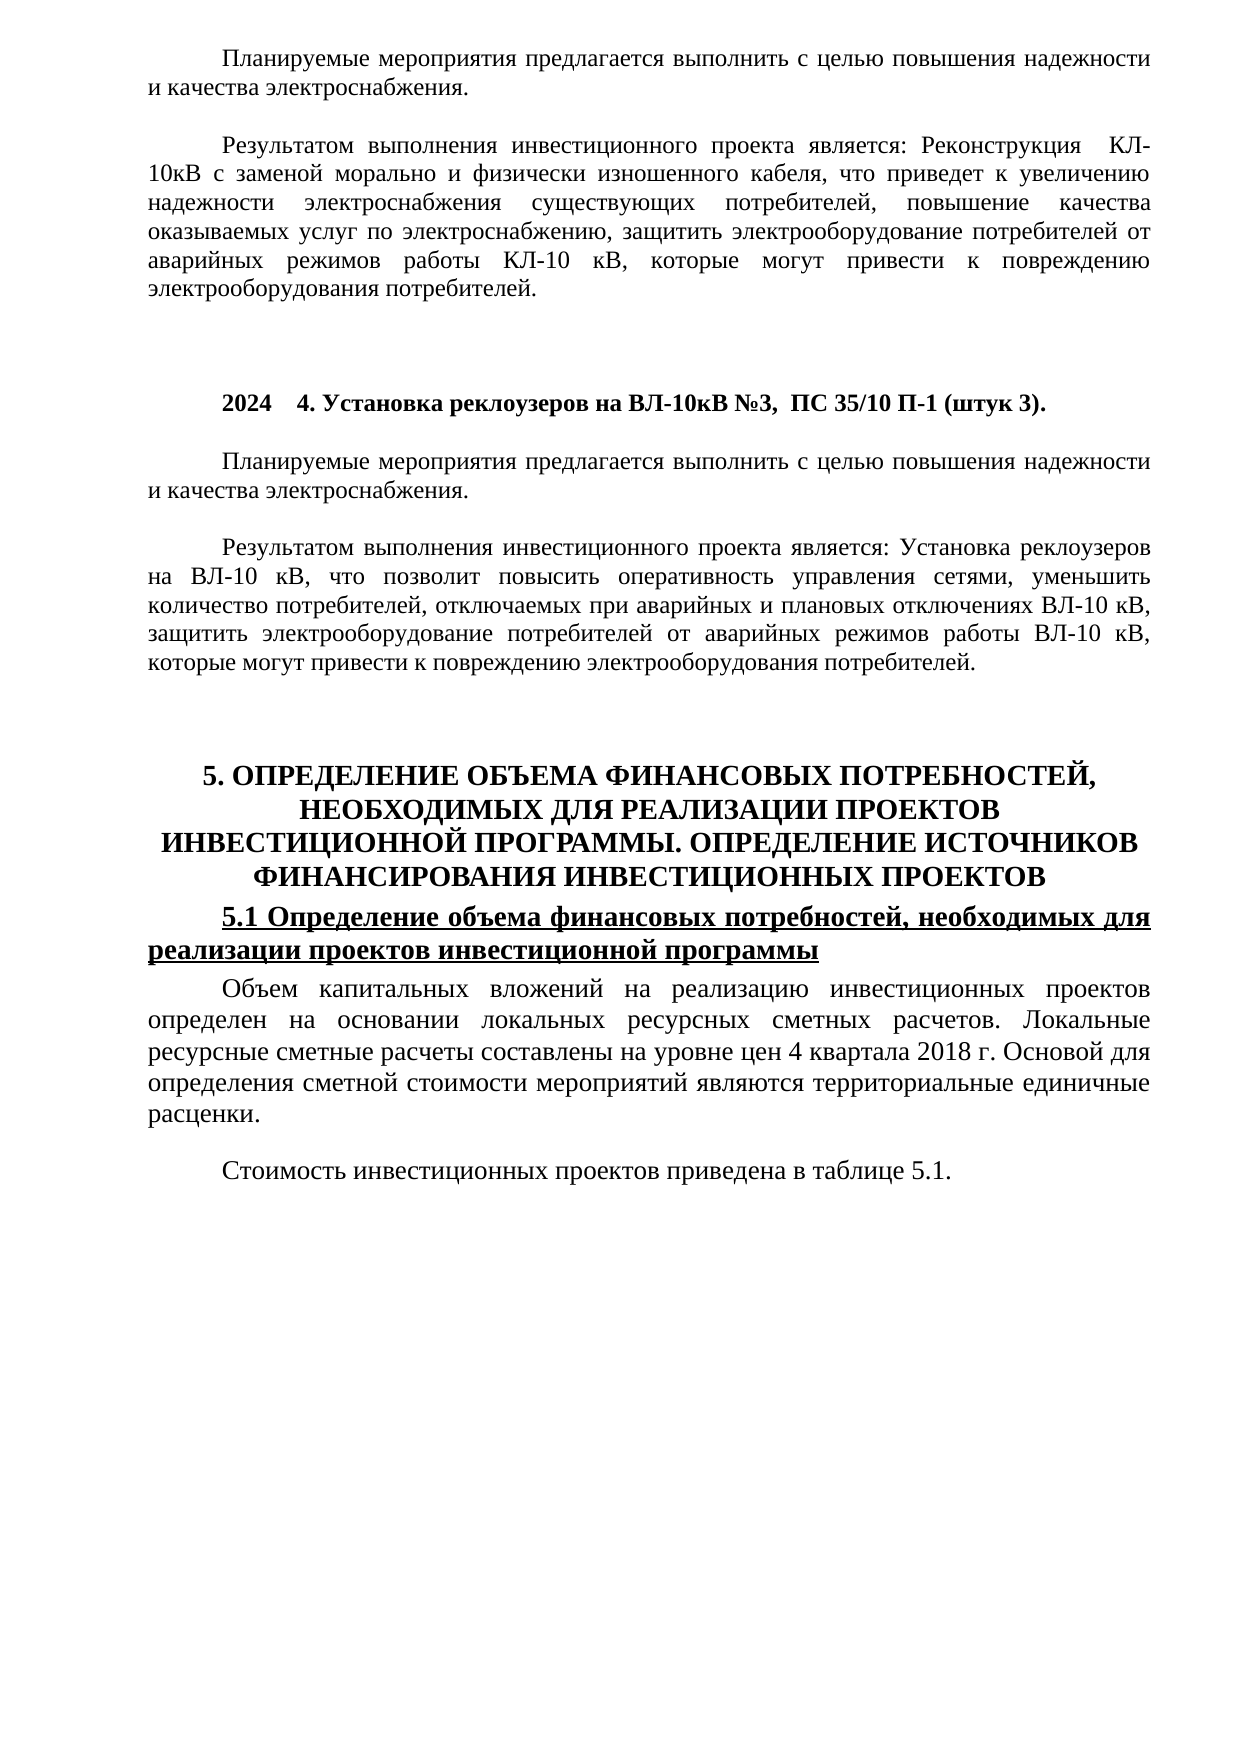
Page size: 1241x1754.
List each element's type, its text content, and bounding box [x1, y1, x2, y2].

text Планируемые мероприятия предлагается выполнить с целью повышения надежности и качества электроснабжения. [148, 446, 1152, 503]
text Объем капитальных вложений на реализацию инвестиционных проектов определен на основании локальных ресурсных сметных расчетов. Локальные ресурсные сметные расчеты составлены на уровне цен 4 квартала 2018 г. Основой для определения сметной стоимости мероприятий являются территориальные единичные расценки. [148, 972, 1152, 1128]
text 2024 4. Установка реклоузеров на ВЛ-10кВ №3, ПС 35/10 П-1 (штук 3). [148, 388, 1152, 417]
text 5.1 Определение объема финансовых потребностей, необходимых для реализации проектов инвестиционной программы [148, 899, 1152, 966]
text Результатом выполнения инвестиционного проекта является: Установка реклоузеров на ВЛ-10 кВ, что позволит повысить оперативность управления сетями, уменьшить количество потребителей, отключаемых при аварийных и плановых отключениях ВЛ-10 кВ, защитить электрооборудование потребителей от аварийных режимов работы ВЛ-10 кВ, которые могут привести к повреждению электрооборудования потребителей. [148, 532, 1152, 676]
text 5. определение объема финансовых потребностей, необходимых для реализации проектов инвестиционной программы. Определение источников финансирования инвестиционных проектов [148, 758, 1152, 893]
text Стоимость инвестиционных проектов приведена в таблице 5.1. [148, 1154, 1152, 1186]
text Планируемые мероприятия предлагается выполнить с целью повышения надежности и качества электроснабжения. [148, 43, 1152, 101]
text Результатом выполнения инвестиционного проекта является: Реконструкция КЛ-10кВ с заменой морально и физически изношенного кабеля, что приведет к увеличению надежности электроснабжения существующих потребителей, повышение качества оказываемых услуг по электроснабжению, защитить электрооборудование потребителей от аварийных режимов работы КЛ-10 кВ, которые могут привести к повреждению электрооборудования потребителей. [148, 130, 1152, 302]
